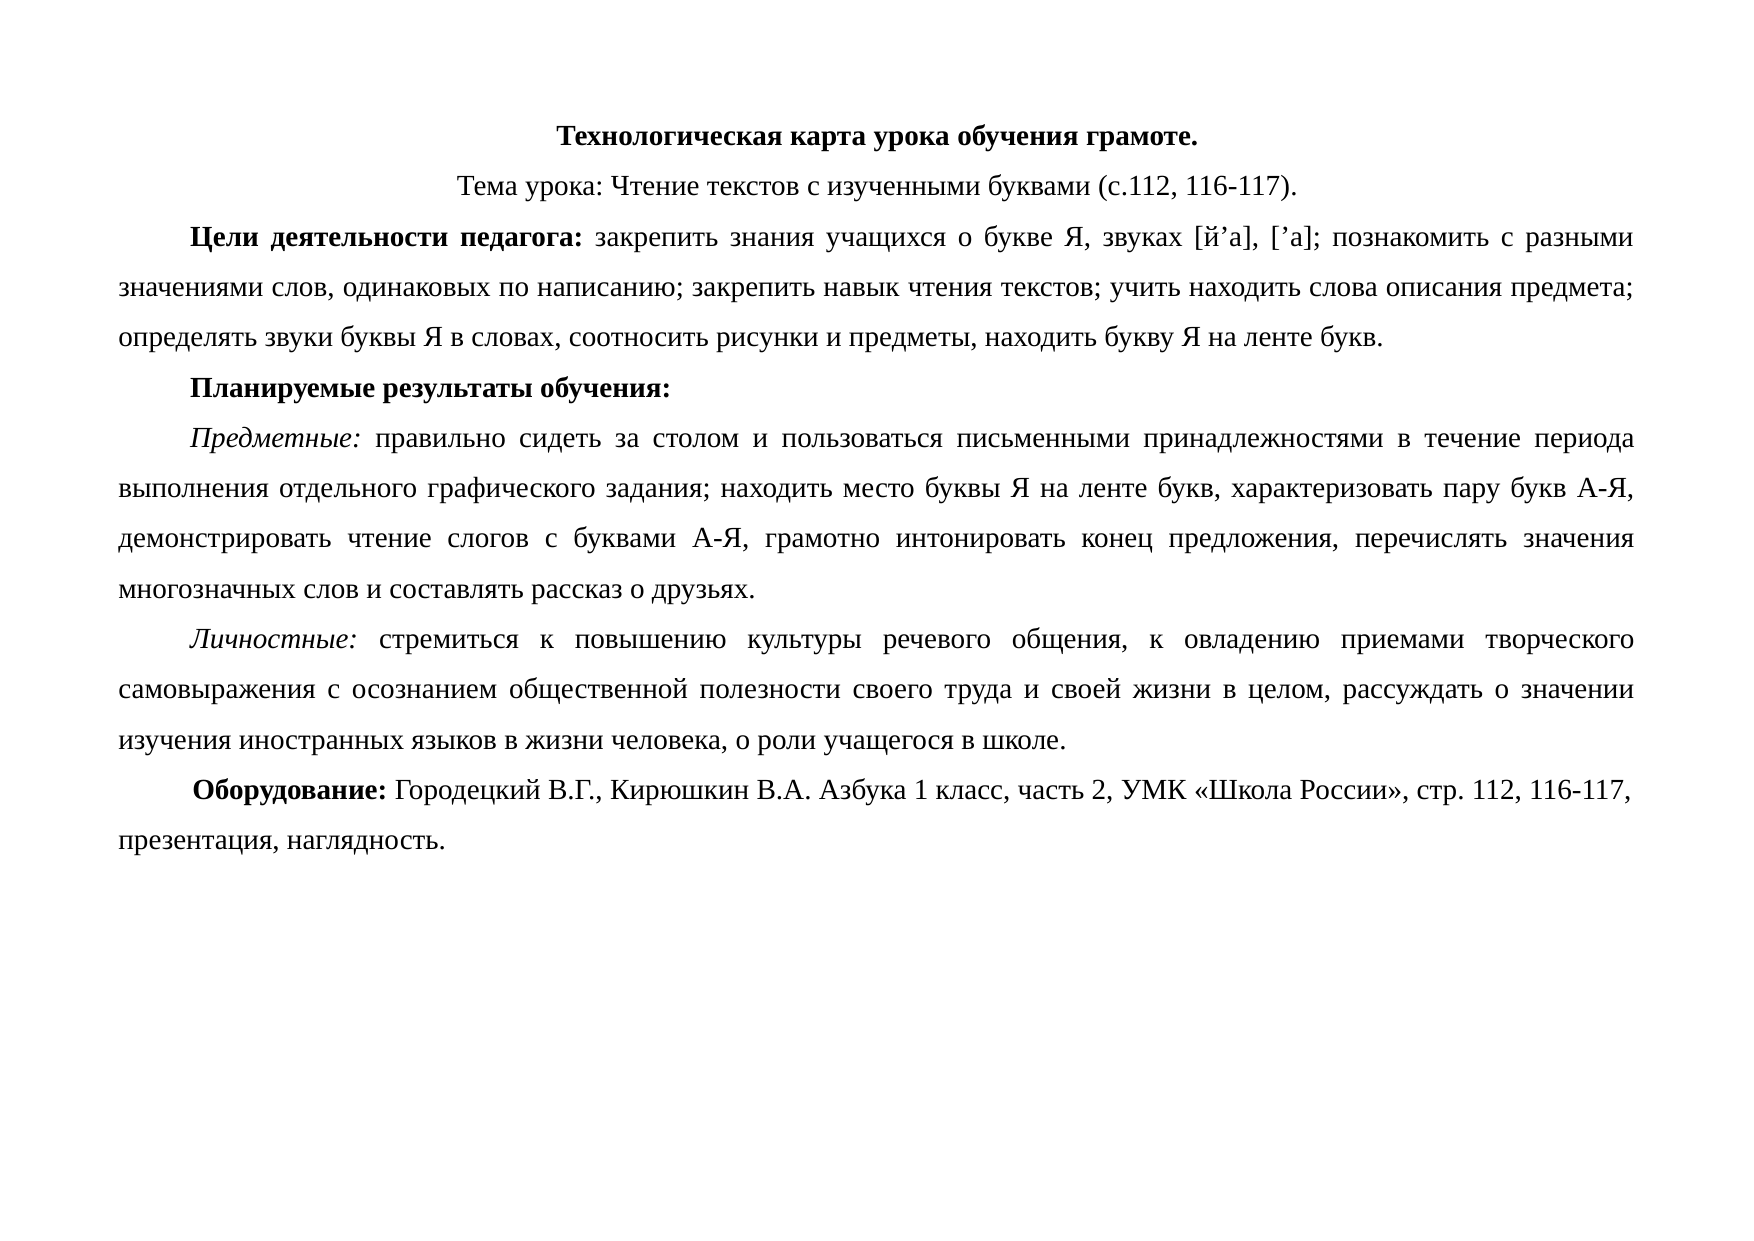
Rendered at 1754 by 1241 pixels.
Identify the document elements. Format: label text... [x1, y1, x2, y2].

text Оборудование: Городецкий В.Г., Кирюшкин В.А. Азбука 1 класс, часть 2, УМК «Школа России», стр. 112, 116-117, презентация, наглядность. [118, 772, 1636, 856]
text Тема урока: Чтение текстов с изученными буквами (с.112, 116-117). [118, 168, 1636, 202]
text Технологическая карта урока обучения грамоте. [118, 118, 1636, 152]
text Личностные: стремиться к повышению культуры речевого общения, к овладению приемами творческого самовыражения с осознанием общественной полезности своего труда и своей жизни в целом, рассуждать о значении изучения иностранных языков в жизни человека, о роли учащегося в школе. [118, 621, 1636, 755]
text Предметные: правильно сидеть за столом и пользоваться письменными принадлежностями в течение периода выполнения отдельного графического задания; находить место буквы Я на ленте букв, характеризовать пару букв А-Я, демонстрировать чтение слогов с буквами А-Я, грамотно интонировать конец предложения, перечислять значения многозначных слов и составлять рассказ о друзьях. [118, 420, 1636, 604]
text Планируемые результаты обучения: [118, 370, 1636, 403]
text Цели деятельности педагога: закрепить знания учащихся о букве Я, звуках [й’а], [’а]; познакомить с разными значениями слов, одинаковых по написанию; закрепить навык чтения текстов; учить находить слова описания предмета; определять звуки буквы Я в словах, соотносить рисунки и предметы, находить букву Я на ленте букв. [118, 219, 1636, 353]
